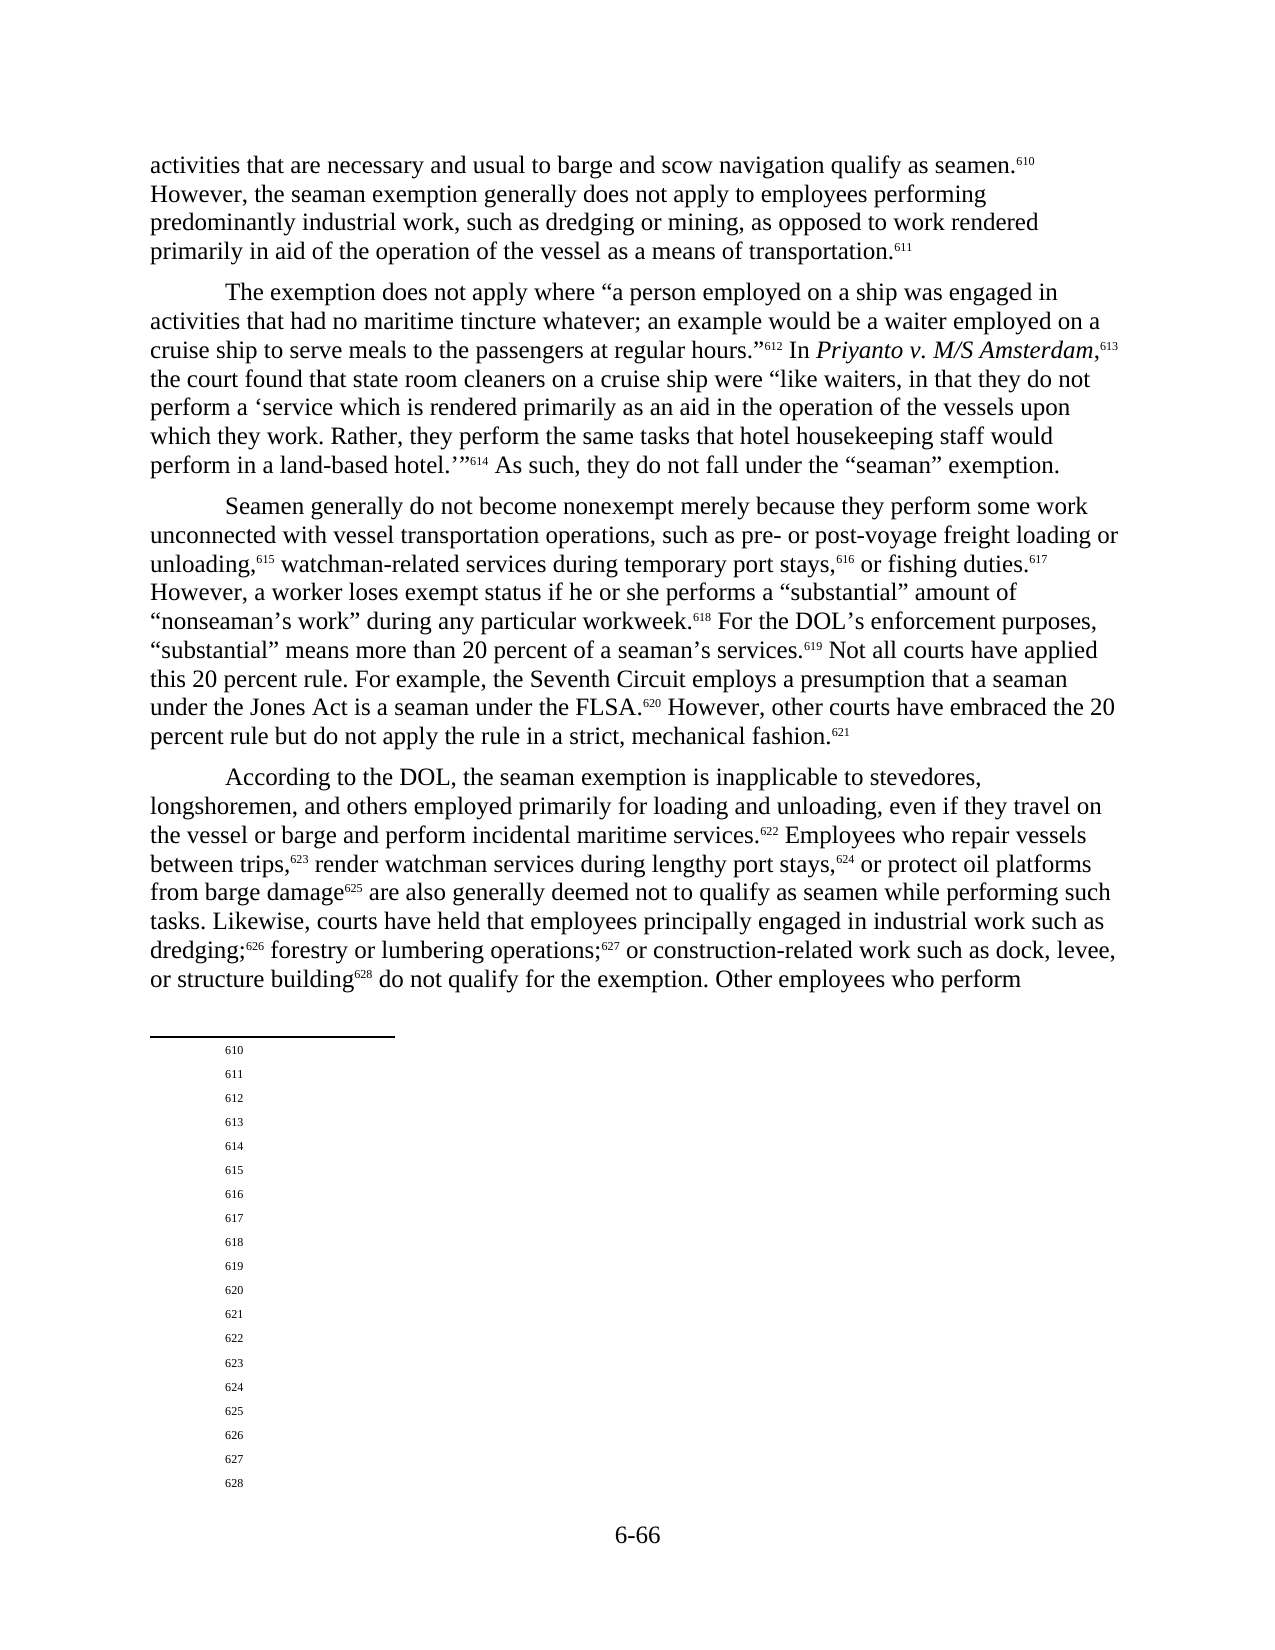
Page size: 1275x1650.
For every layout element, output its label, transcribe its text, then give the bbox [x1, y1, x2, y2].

text According to the DOL, the seaman exemption is inapplicable to stevedores, longshoremen, and others employed primarily for loading and unloading, even if they travel on the vessel or barge and perform incidental maritime services. Employees who repair vessels between trips, render watchman services during lengthy port stays, or protect oil platforms from barge damage are also generally deemed not to qualify as seamen while performing such tasks. Likewise, courts have held that employees principally engaged in industrial work such as dredging; forestry or lumbering operations; or construction-related work such as dock, levee, or structure building do not qualify for the exemption. Other employees who perform substantial non-maritime work also do not meet the requirements for the exemption. Included in this category of nonexempt employees are concessionaires, as well as employees selling tickets, collecting payments, and issuing receipts from a structure attached to shore. [150, 762, 1125, 992]
text The character of the work an employee actually performs, not the employee’s job title, classification, or the place where the work is performed is key to the determination of exempt status. For example, an exempt seaman could be a pilot, navigator, sailor, captain, engineer, radio operator, firefighter, purser, surgeon, cook, steward, apprentice pilot, or deck hand, as long as the employee’s primary duties are to aid in vessel transportation operations. The term “seaman” also encompasses relief officers or engineers who exercise an absent master’s authority to maintain the ship in port in safe and operational condition or to maintain the vessel’s auxiliary machinery in operation and repair. Likewise, barge tenders and deck scow captains who attend to the lines and anchors, put out fenders, display running and mooring lights, supervise cargo placement for vessel stability, pump out bilge water, and perform other similar activities that are necessary and usual to barge and scow navigation qualify as seamen. However, the seaman exemption generally does not apply to employees performing predominantly industrial work, such as dredging or mining, as opposed to work rendered primarily in aid of the operation of the vessel as a means of transportation. [150, 150, 1125, 265]
text Seamen generally do not become nonexempt merely because they perform some work unconnected with vessel transportation operations, such as pre- or post-voyage freight loading or unloading, watchman-related services during temporary port stays, or fishing duties. However, a worker loses exempt status if he or she performs a “substantial” amount of “nonseaman’s work” during any particular workweek. For the DOL’s enforcement purposes, “substantial” means more than 20 percent of a seaman’s services. Not all courts have applied this 20 percent rule. For example, the Seventh Circuit employs a presumption that a seaman under the Jones Act is a seaman under the FLSA. However, other courts have embraced the 20 percent rule but do not apply the rule in a strict, mechanical fashion. [150, 491, 1125, 750]
text The exemption does not apply where “a person employed on a ship was engaged in activities that had no maritime tincture whatever; an example would be a waiter employed on a cruise ship to serve meals to the passengers at regular hours.” In Priyanto v. M/S Amsterdam, the court found that state room cleaners on a cruise ship were “like waiters, in that they do not perform a ‘service which is rendered primarily as an aid in the operation of the vessels upon which they work. Rather, they perform the same tasks that hotel housekeeping staff would perform in a land-based hotel.’” As such, they do not fall under the “seaman” exemption. [150, 277, 1125, 479]
